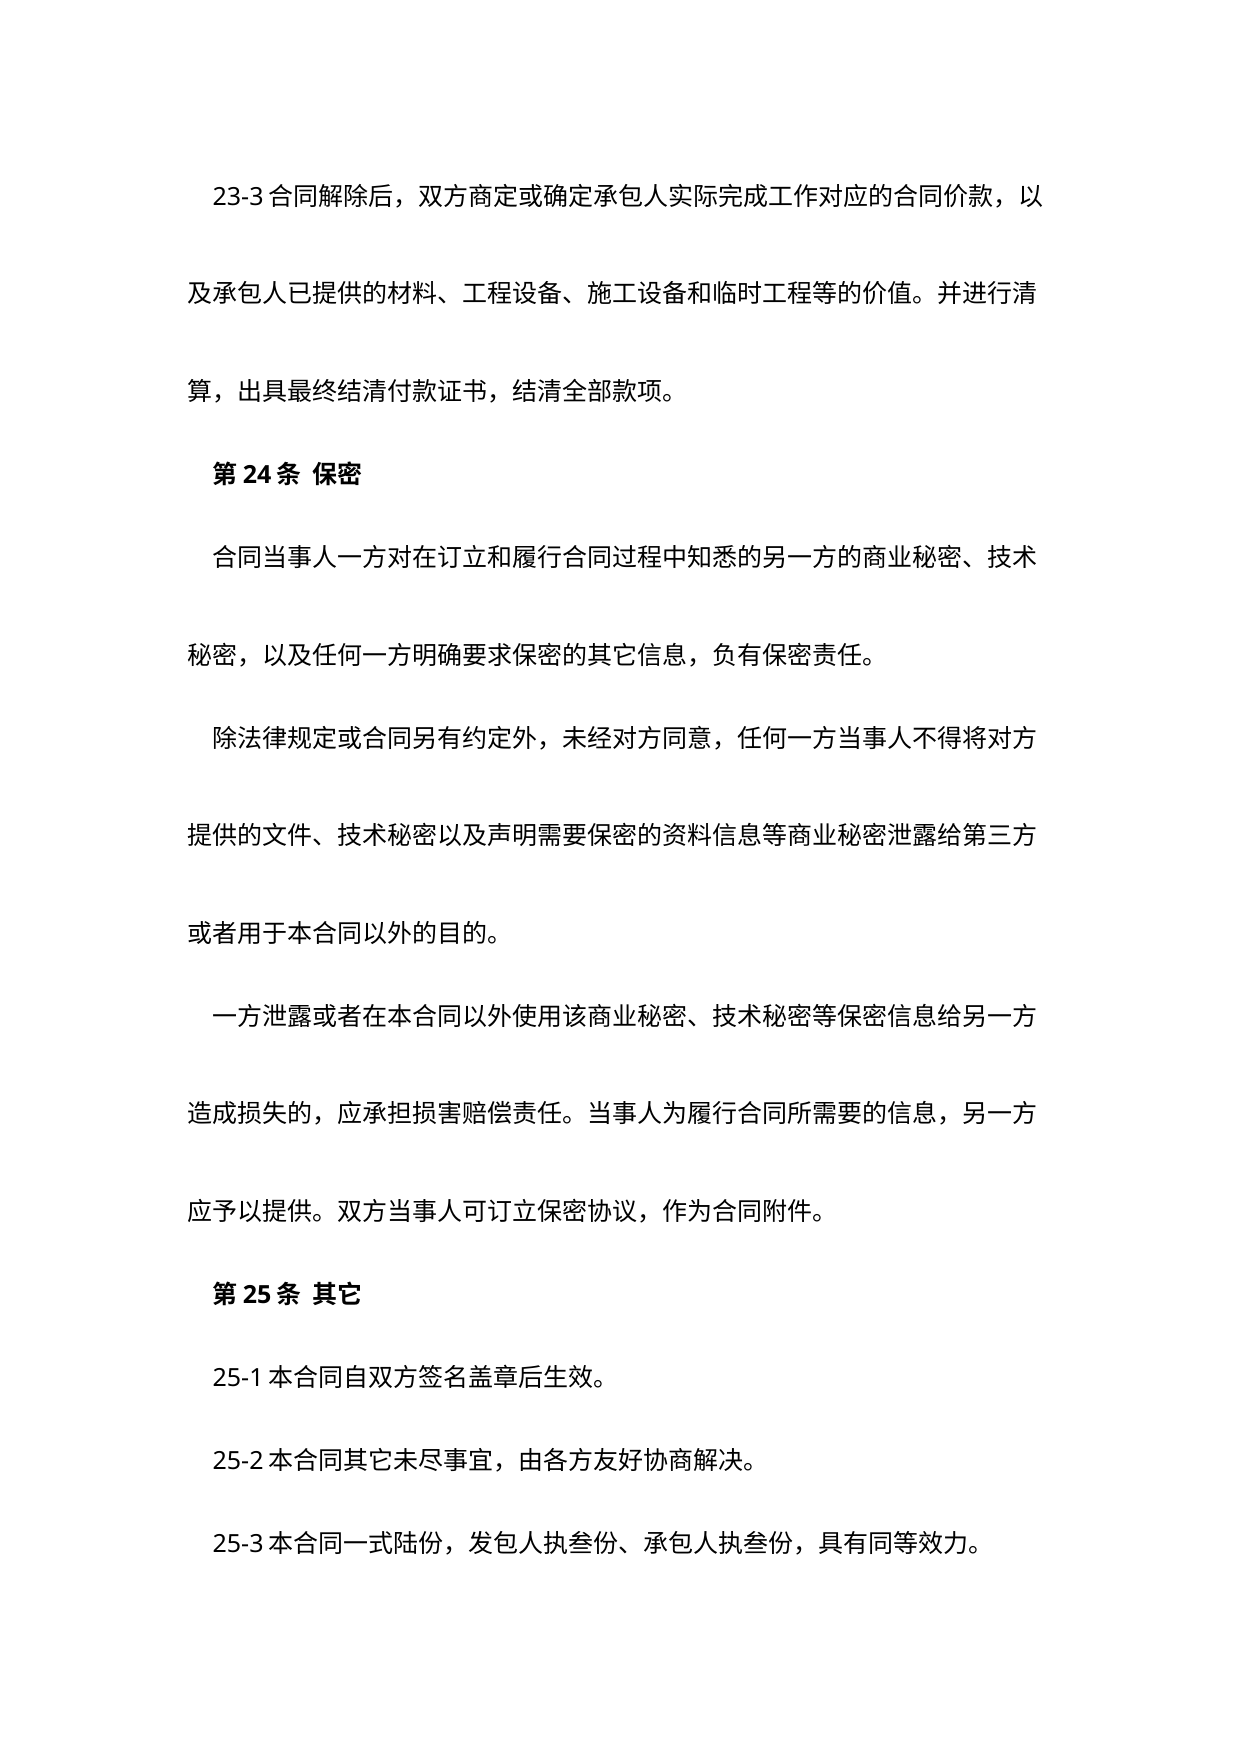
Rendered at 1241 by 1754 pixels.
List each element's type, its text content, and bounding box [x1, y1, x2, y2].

text 25-3本合同一式陆份，发包人执叁份、承包人执叁份，具有同等效力。 [187, 1509, 1053, 1574]
text 25-2本合同其它未尽事宜，由各方友好协商解决。 [187, 1426, 1053, 1491]
text 23-3合同解除后，双方商定或确定承包人实际完成工作对应的合同价款，以及承包人已提供的材料、工程设备、施工设备和临时工程等的价值。并进行清算，出具最终结清付款证书，结清全部款项。 [187, 162, 1053, 422]
text 除法律规定或合同另有约定外，未经对方同意，任何一方当事人不得将对方提供的文件、技术秘密以及声明需要保密的资料信息等商业秘密泄露给第三方或者用于本合同以外的目的。 [187, 704, 1053, 964]
text 一方泄露或者在本合同以外使用该商业秘密、技术秘密等保密信息给另一方造成损失的，应承担损害赔偿责任。当事人为履行合同所需要的信息，另一方应予以提供。双方当事人可订立保密协议，作为合同附件。 [187, 982, 1053, 1242]
text 第24条 保密 [187, 440, 1053, 505]
text 25-1本合同自双方签名盖章后生效。 [187, 1343, 1053, 1408]
text 第25条 其它 [187, 1260, 1053, 1325]
text 合同当事人一方对在订立和履行合同过程中知悉的另一方的商业秘密、技术秘密，以及任何一方明确要求保密的其它信息，负有保密责任。 [187, 523, 1053, 686]
